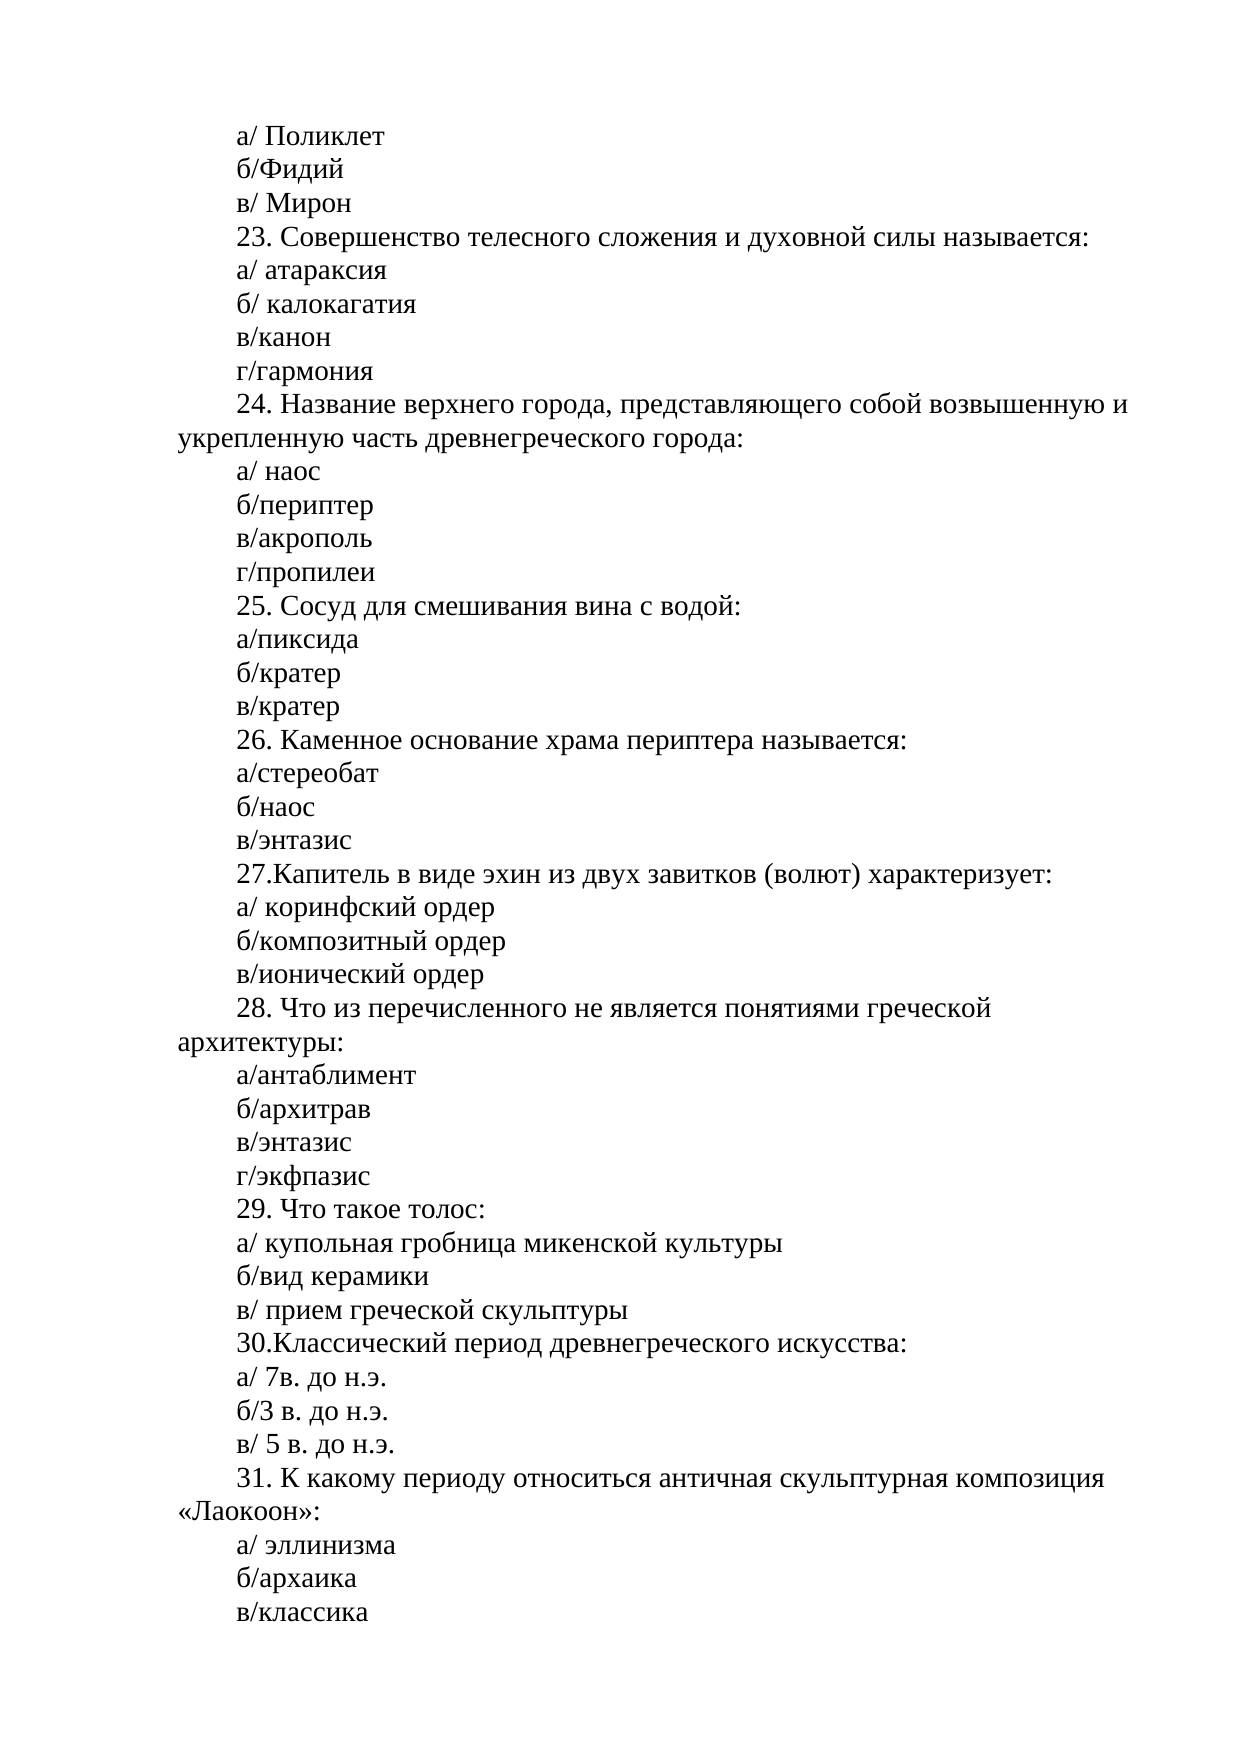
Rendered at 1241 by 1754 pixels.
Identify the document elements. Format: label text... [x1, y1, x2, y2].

text в/ионический ордер [177, 957, 1152, 990]
text а/ коринфский ордер [177, 889, 1152, 923]
text а/ купольная гробница микенской культуры [177, 1225, 1152, 1258]
text а/ атараксия [177, 252, 1152, 286]
text а/стереобат [177, 755, 1152, 789]
text г/экфпазис [177, 1158, 1152, 1191]
text 27.Капитель в виде эхин из двух завитков (волют) характеризует: [177, 856, 1152, 889]
text б/кратер [177, 655, 1152, 688]
text б/вид керамики [177, 1258, 1152, 1292]
text 26. Каменное основание храма периптера называется: [177, 722, 1152, 755]
text б/композитный ордер [177, 923, 1152, 957]
text в/канон [177, 319, 1152, 353]
text в/энтазис [177, 1124, 1152, 1158]
text в/ Мирон [177, 185, 1152, 219]
text в/ 5 в. до н.э. [177, 1426, 1152, 1460]
text б/наос [177, 789, 1152, 822]
text а/ эллинизма [177, 1527, 1152, 1560]
text б/ калокагатия [177, 286, 1152, 319]
text а/ 7в. до н.э. [177, 1359, 1152, 1393]
text а/ Поликлет [177, 118, 1152, 152]
text в/энтазис [177, 822, 1152, 856]
text 29. Что такое толос: [177, 1191, 1152, 1225]
text б/архитрав [177, 1091, 1152, 1124]
text 23. Совершенство телесного сложения и духовной силы называется: [177, 219, 1152, 252]
text г/гармония [177, 353, 1152, 386]
text 24. Название верхнего города, представляющего собой возвышенную и укрепленную часть древнегреческого города: [177, 386, 1152, 453]
text 25. Сосуд для смешивания вина с водой: [177, 588, 1152, 621]
text а/пиксида [177, 621, 1152, 655]
text 31. К какому периоду относиться античная скульптурная композиция «Лаокоон»: [177, 1460, 1152, 1527]
text 28. Что из перечисленного не является понятиями греческой архитектуры: [177, 990, 1152, 1057]
text в/классика [177, 1594, 1152, 1627]
text г/пропилеи [177, 554, 1152, 588]
text в/акрополь [177, 521, 1152, 554]
text б/периптер [177, 487, 1152, 521]
text в/кратер [177, 688, 1152, 722]
text б/3 в. до н.э. [177, 1393, 1152, 1426]
text а/ наос [177, 453, 1152, 487]
text б/архаика [177, 1560, 1152, 1594]
text б/Фидий [177, 152, 1152, 185]
text 30.Классический период древнегреческого искусства: [177, 1326, 1152, 1359]
text в/ прием греческой скульптуры [177, 1292, 1152, 1326]
text а/антаблимент [177, 1057, 1152, 1091]
